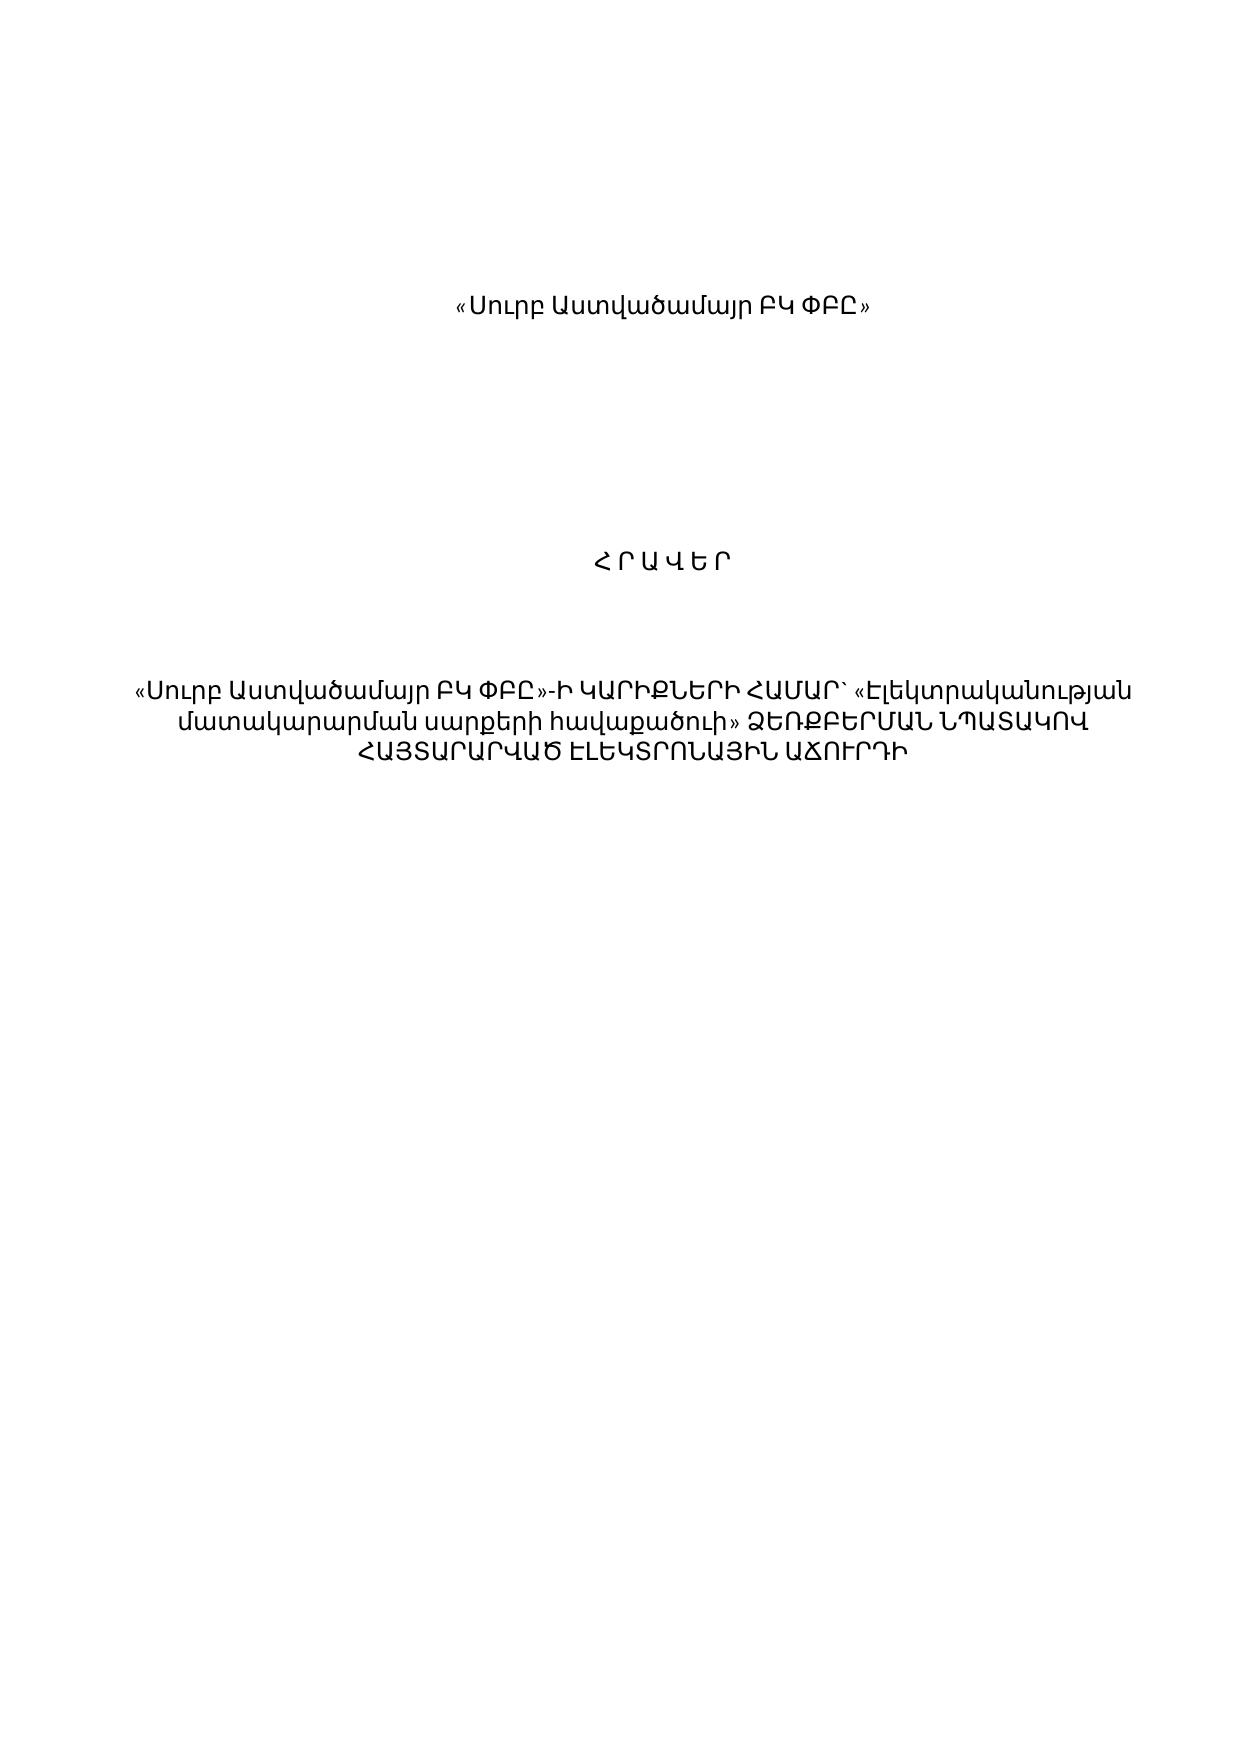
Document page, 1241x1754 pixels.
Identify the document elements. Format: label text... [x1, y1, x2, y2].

text «Սուրբ Աստվածամայր ԲԿ ՓԲԸ»-Ի ԿԱՐԻՔՆԵՐԻ ՀԱՄԱՐ` «Էլեկտրականության մատակարարման սարքերի հավաքածուի» ՁԵՌՔԲԵՐՄԱՆ ՆՊԱՏԱԿՈՎ ՀԱՅՏԱՐԱՐՎԱԾ ԷԼԵԿՏՐՈՆԱՅԻՆ ԱՃՈՒՐԴԻ [94, 676, 1172, 767]
text Հ Ր Ա Վ Ե Ր [94, 546, 1172, 577]
text « Սուրբ Աստվածամայր ԲԿ ՓԲԸ» [94, 290, 1172, 321]
